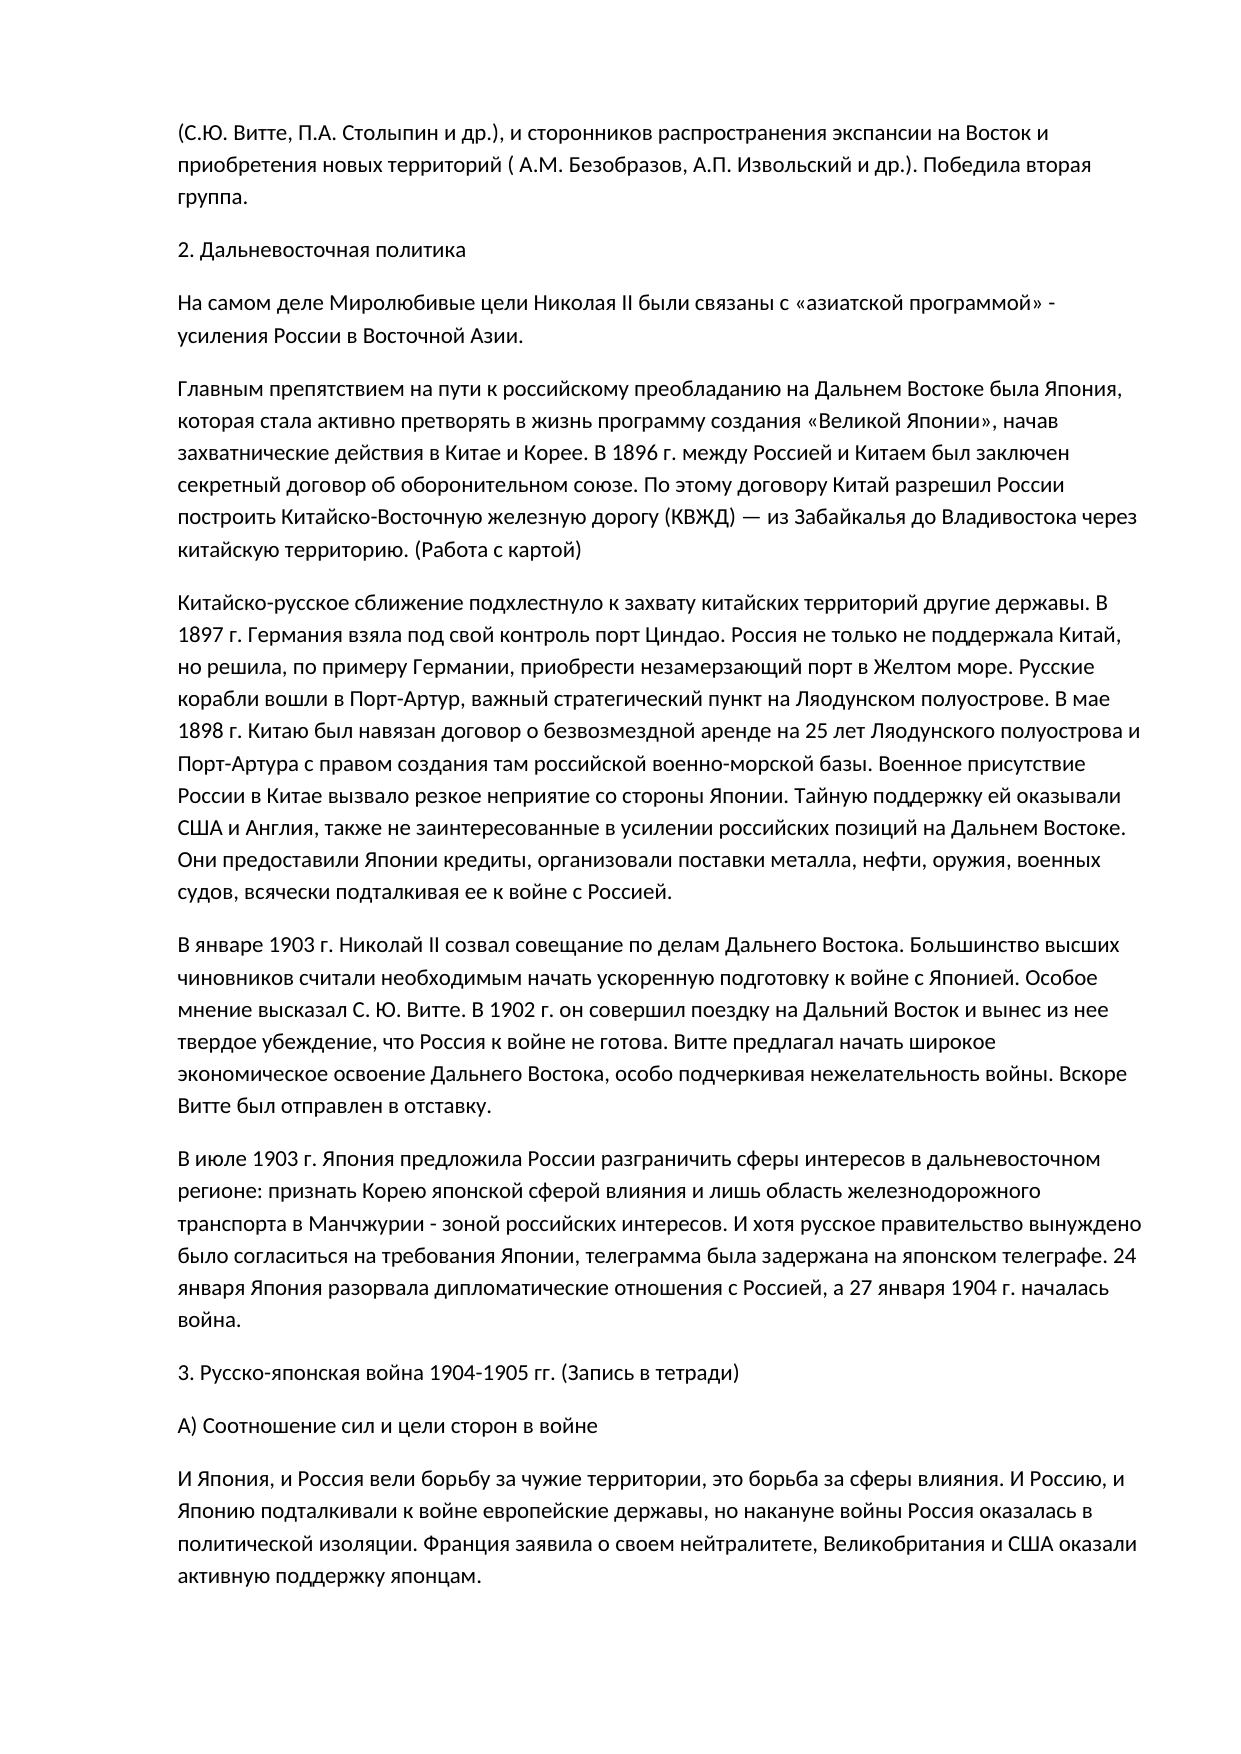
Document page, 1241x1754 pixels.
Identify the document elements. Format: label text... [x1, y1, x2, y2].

text 2. Дальневосточная политика [177, 236, 1152, 263]
text 3. Русско-японская война 1904-1905 гг. (Запись в тетради) [177, 1358, 1152, 1386]
text А) Соотношение сил и цели сторон в войне [177, 1411, 1152, 1439]
text В январе 1903 г. Николай II созвал совещание по делам Дальнего Востока. Большинство высших чиновников считали необходимым начать ускоренную подготовку к войне с Японией. Особое мнение высказал С. Ю. Витте. В 1902 г. он совершил поездку на Дальний Восток и вынес из нее твердое убеждение, что Россия к войне не готова. Витте предлагал начать широкое экономическое освоение Дальнего Востока, особо подчеркивая нежелательность войны. Вскоре Витте был отправлен в отставку. [177, 930, 1152, 1119]
text Китайско-русское сближение подхлестнуло к захвату китайских территорий другие державы. В 1897 г. Германия взяла под свой контроль порт Циндао. Россия не только не поддержала Китай, но решила, по примеру Германии, приобрести незамерзающий порт в Желтом море. Русские корабли вошли в Порт-Артур, важный стратегический пункт на Ляодунском полуострове. В мае 1898 г. Китаю был навязан договор о безвозмездной аренде на 25 лет Ляодунского полуострова и Порт-Артура с правом создания там российской военно-морской базы. Военное присутствие России в Китае вызвало резкое неприятие со стороны Японии. Тайную поддержку ей оказывали США и Англия, также не заинтересованные в усилении российских позиций на Дальнем Востоке. Они предоставили Японии кредиты, организовали поставки металла, нефти, оружия, военных судов, всячески подталкивая ее к войне с Россией. [177, 588, 1152, 905]
text Главным препятствием на пути к российскому преобладанию на Дальнем Востоке была Япония, которая стала активно претворять в жизнь программу создания «Великой Японии», начав захватнические действия в Китае и Корее. В 1896 г. между Россией и Китаем был заключен секретный договор об оборонительном союзе. По этому договору Китай разрешил России построить Китайско-Восточную железную дорогу (КВЖД) — из Забайкалья до Владивостока через китайскую территорию. (Работа с картой) [177, 374, 1152, 563]
text В июле 1903 г. Япония предложила России разграничить сферы интересов в дальневосточном регионе: признать Корею японской сферой влияния и лишь область железнодорожного транспорта в Манчжурии - зоной российских интересов. И хотя русское правительство вынуждено было согласиться на требования Японии, телеграмма была задержана на японском телеграфе. 24 января Япония разорвала дипломатические отношения с Россией, а 27 января 1904 г. началась война. [177, 1144, 1152, 1333]
text На самом деле Миролюбивые цели Николая II были связаны с «азиатской программой» - усиления России в Восточной Азии. [177, 288, 1152, 349]
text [177, 118, 1152, 211]
text И Япония, и Россия вели борьбу за чужие территории, это борьба за сферы влияния. И Россию, и Японию подталкивали к войне европейские державы, но накануне войны Россия оказалась в политической изоляции. Франция заявила о своем нейтралитете, Великобритания и США оказали активную поддержку японцам. [177, 1464, 1152, 1589]
